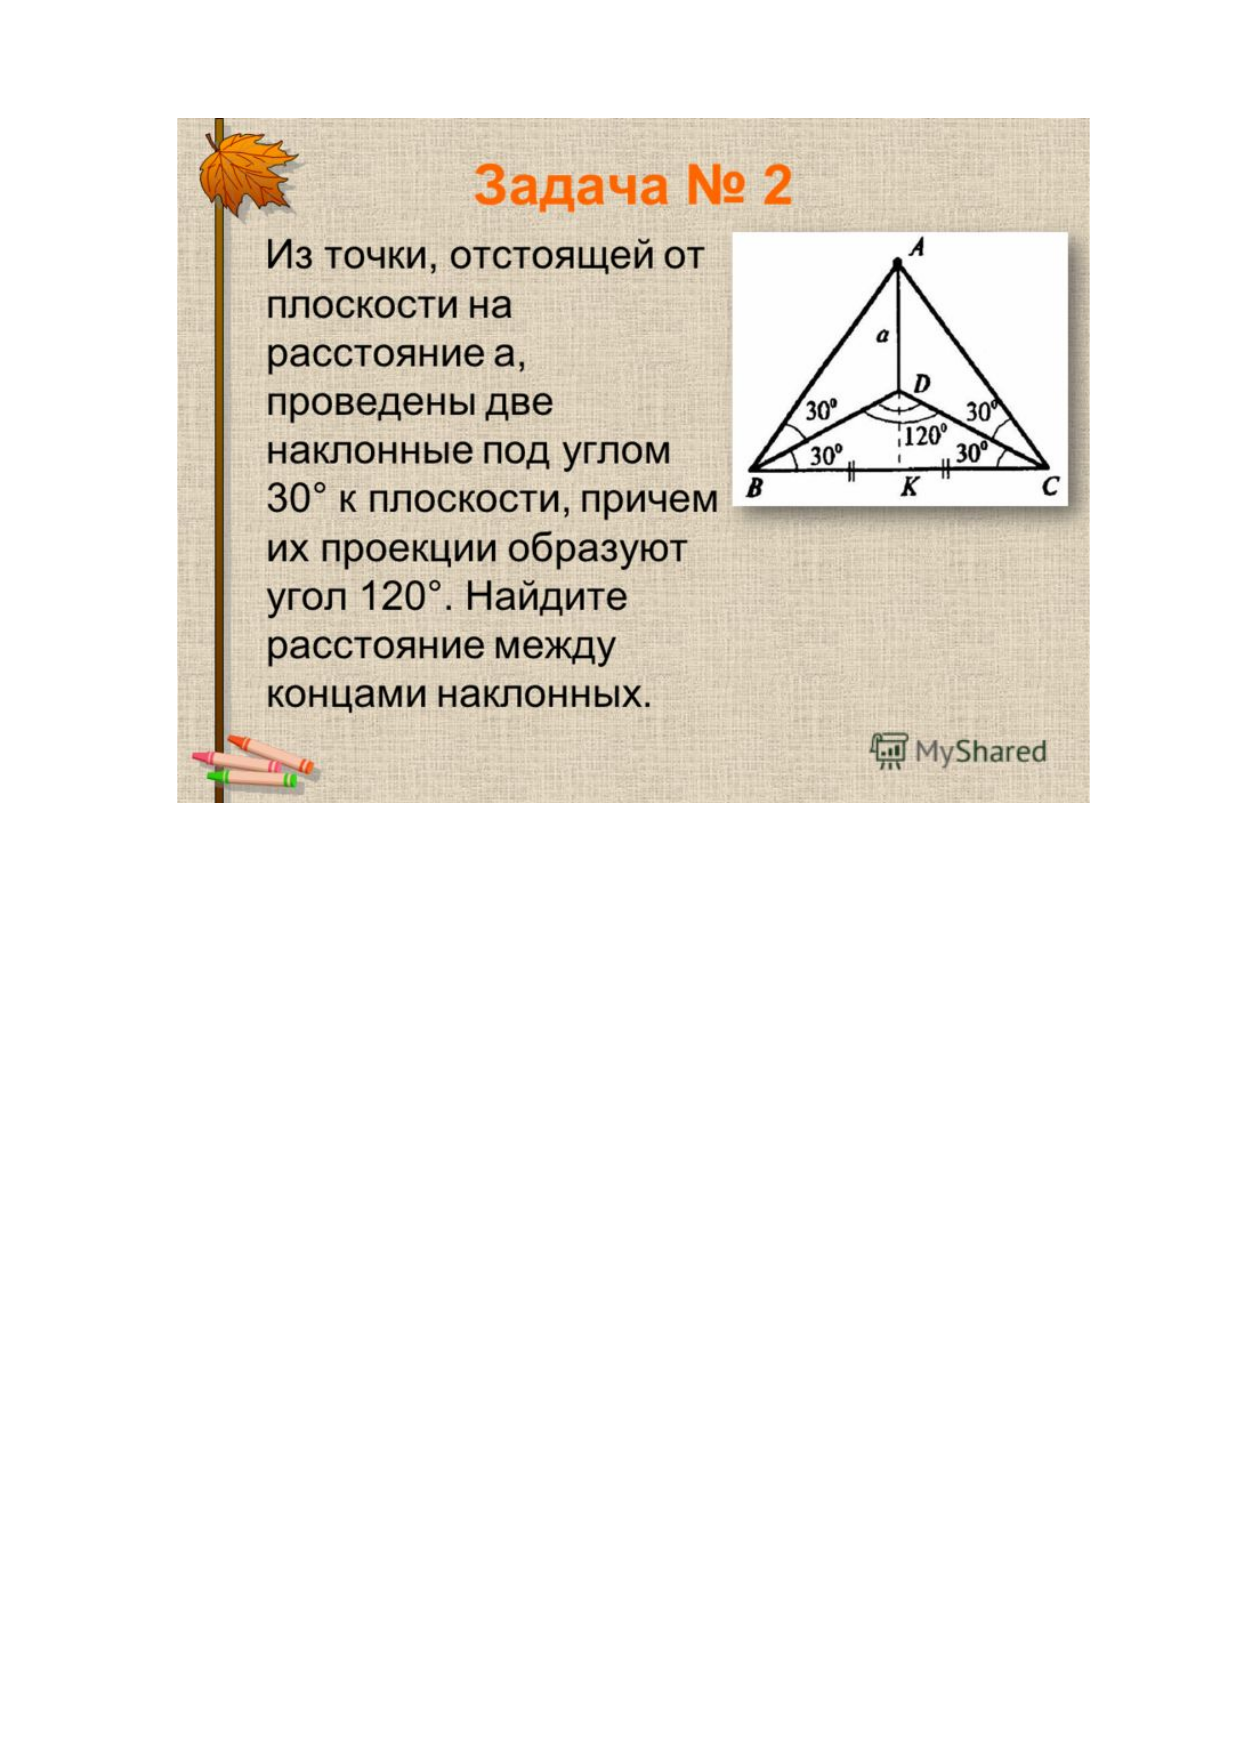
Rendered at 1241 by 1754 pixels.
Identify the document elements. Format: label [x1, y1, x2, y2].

picture [177, 118, 1090, 803]
